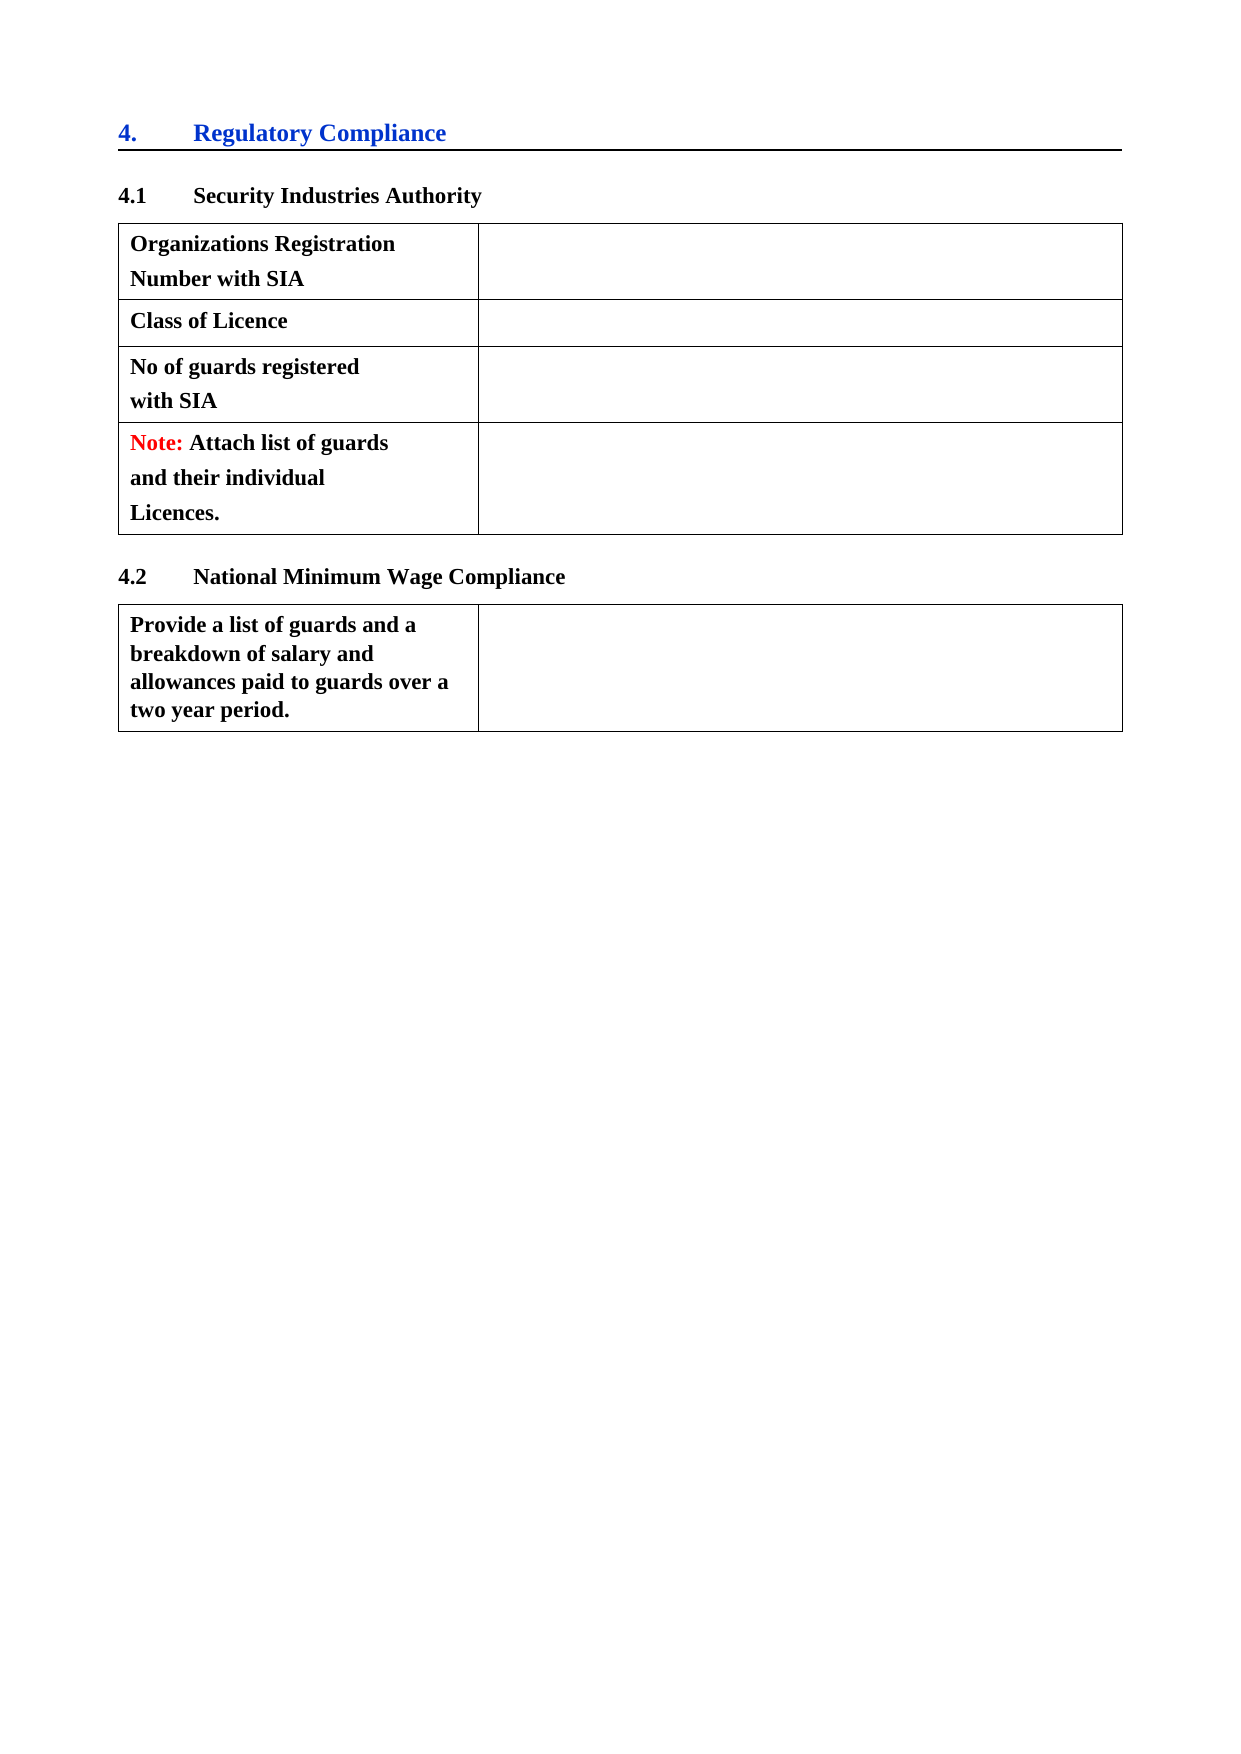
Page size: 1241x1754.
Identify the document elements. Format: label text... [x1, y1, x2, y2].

table_header Organizations Registration Number with SIA [119, 224, 478, 299]
table_cell [479, 347, 1122, 422]
table_cell [479, 423, 1122, 533]
table_cell Note: Attach list of guards and their individual Licences. [119, 423, 478, 533]
table_cell Class of Licence [119, 300, 478, 346]
list Regulatory Compliance [118, 118, 1122, 149]
text 4.2 National Minimum Wage Compliance [118, 563, 1122, 589]
table_header [479, 605, 1122, 731]
text 4.1 Security Industries Authority [118, 182, 1122, 208]
table_cell No of guards registered with SIA [119, 347, 478, 422]
table_header [479, 224, 1122, 299]
table_cell [479, 300, 1122, 346]
table_header Provide a list of guards and a breakdown of salary and allowances paid to guards over a two year period. [119, 605, 478, 731]
